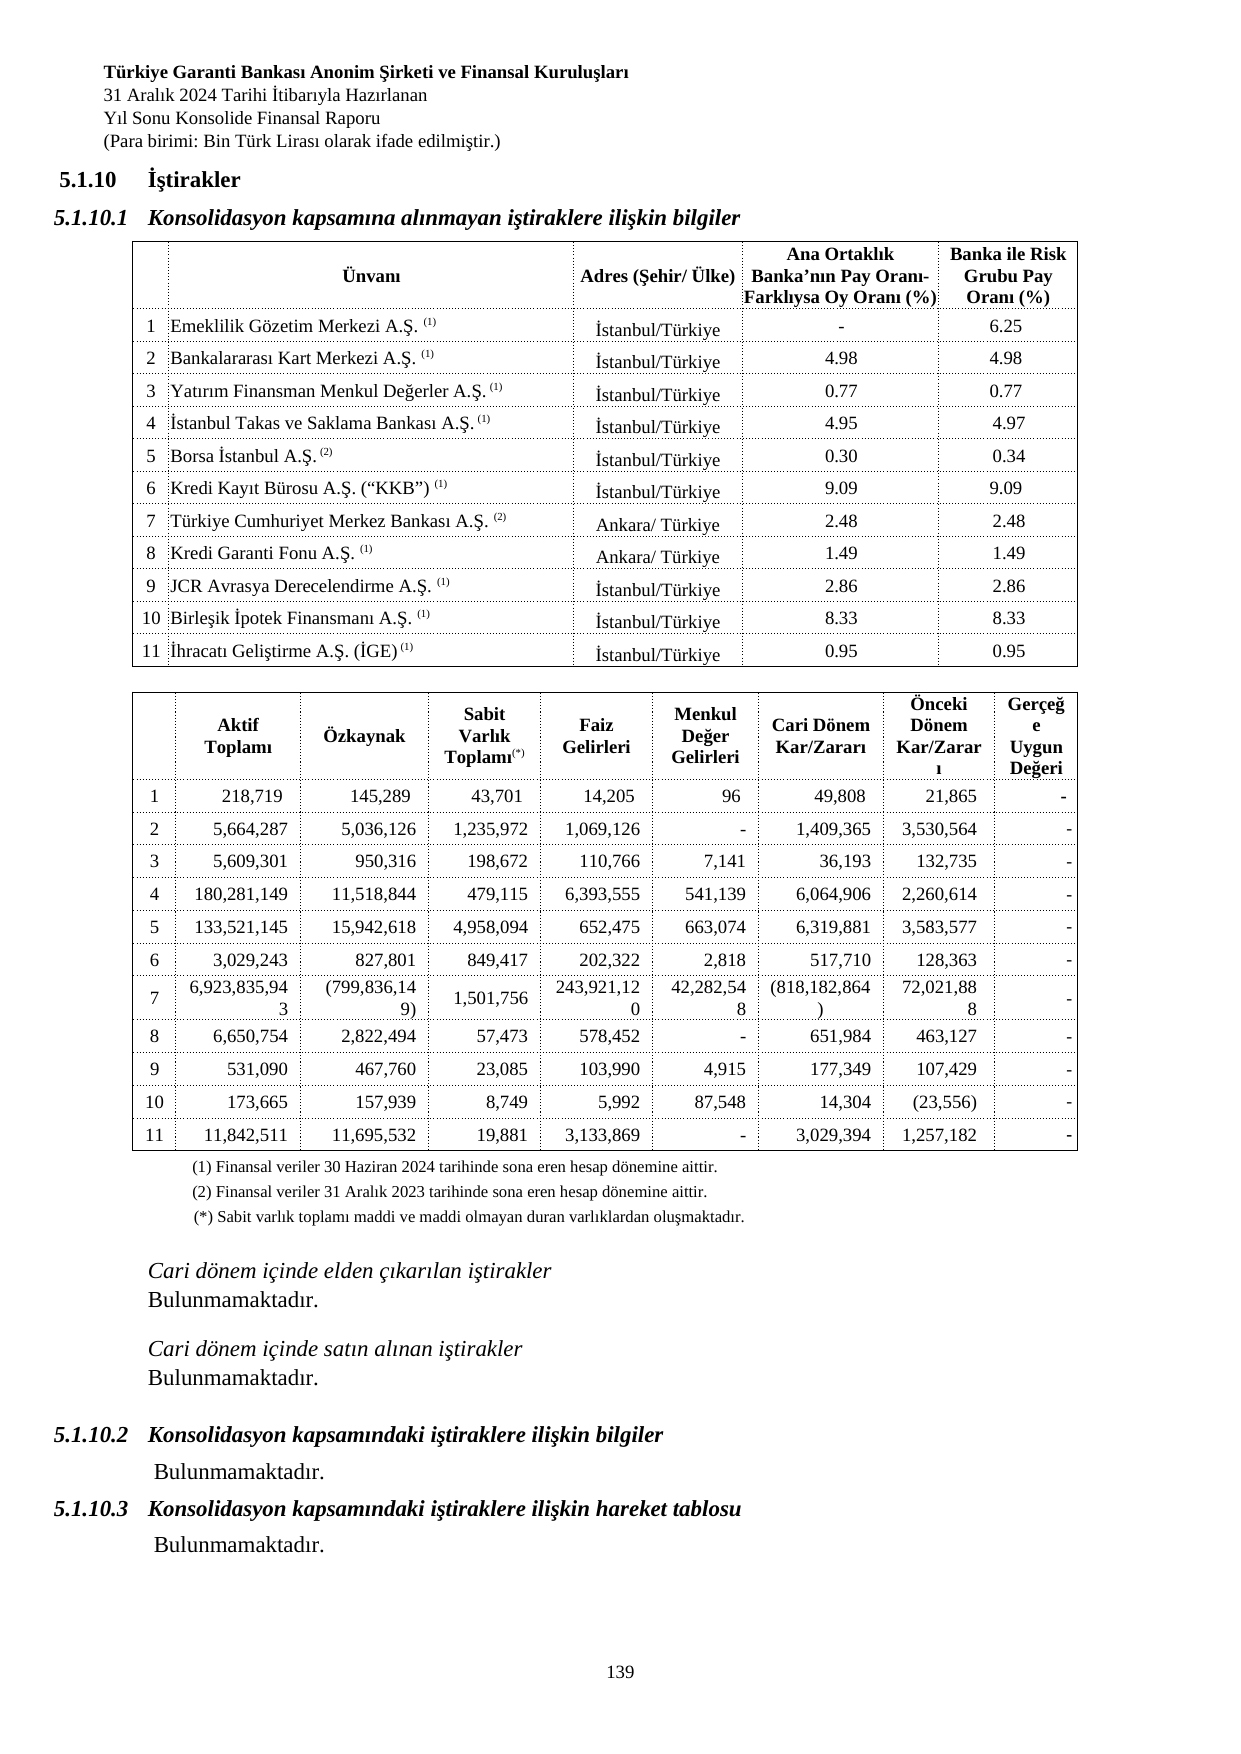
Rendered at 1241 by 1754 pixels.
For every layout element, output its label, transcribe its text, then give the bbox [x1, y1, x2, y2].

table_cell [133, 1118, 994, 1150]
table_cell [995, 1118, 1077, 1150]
text 5.1.10.2 Konsolidasyon kapsamındaki iştiraklere ilişkin bilgiler [54, 1421, 1092, 1447]
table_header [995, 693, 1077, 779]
text Bulunmamaktadır. [148, 1363, 1092, 1390]
text Bulunmamaktadır. [148, 1458, 1092, 1484]
text (2) Finansal veriler 31 Aralık 2023 tarihinde sona eren hesap dönemine aittir. [148, 1176, 1092, 1201]
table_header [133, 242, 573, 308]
text Cari dönem içinde elden çıkarılan iştirakler [148, 1257, 1092, 1284]
text Bulunmamaktadır. [148, 1286, 1092, 1312]
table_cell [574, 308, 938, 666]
text 5.1.10 İştirakler [59, 164, 1092, 193]
text Bulunmamaktadır. [59, 1531, 1092, 1558]
text 5.1.10.1 Konsolidasyon kapsamına alınmayan iştiraklere ilişkin bilgiler [54, 204, 1092, 230]
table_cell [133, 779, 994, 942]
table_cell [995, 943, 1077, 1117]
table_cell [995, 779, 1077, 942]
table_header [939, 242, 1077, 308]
text 5.1.10.3 Konsolidasyon kapsamındaki iştiraklere ilişkin hareket tablosu [54, 1495, 1092, 1521]
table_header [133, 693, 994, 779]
text (1) Finansal veriler 30 Haziran 2024 tarihinde sona eren hesap dönemine aittir. [148, 1151, 1092, 1176]
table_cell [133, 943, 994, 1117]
text Cari dönem içinde satın alınan iştirakler [148, 1335, 1092, 1361]
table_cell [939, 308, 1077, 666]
text (*) Sabit varlık toplamı maddi ve maddi olmayan duran varlıklardan oluşmaktadır. [148, 1201, 1092, 1226]
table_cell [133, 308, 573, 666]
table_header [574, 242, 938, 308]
